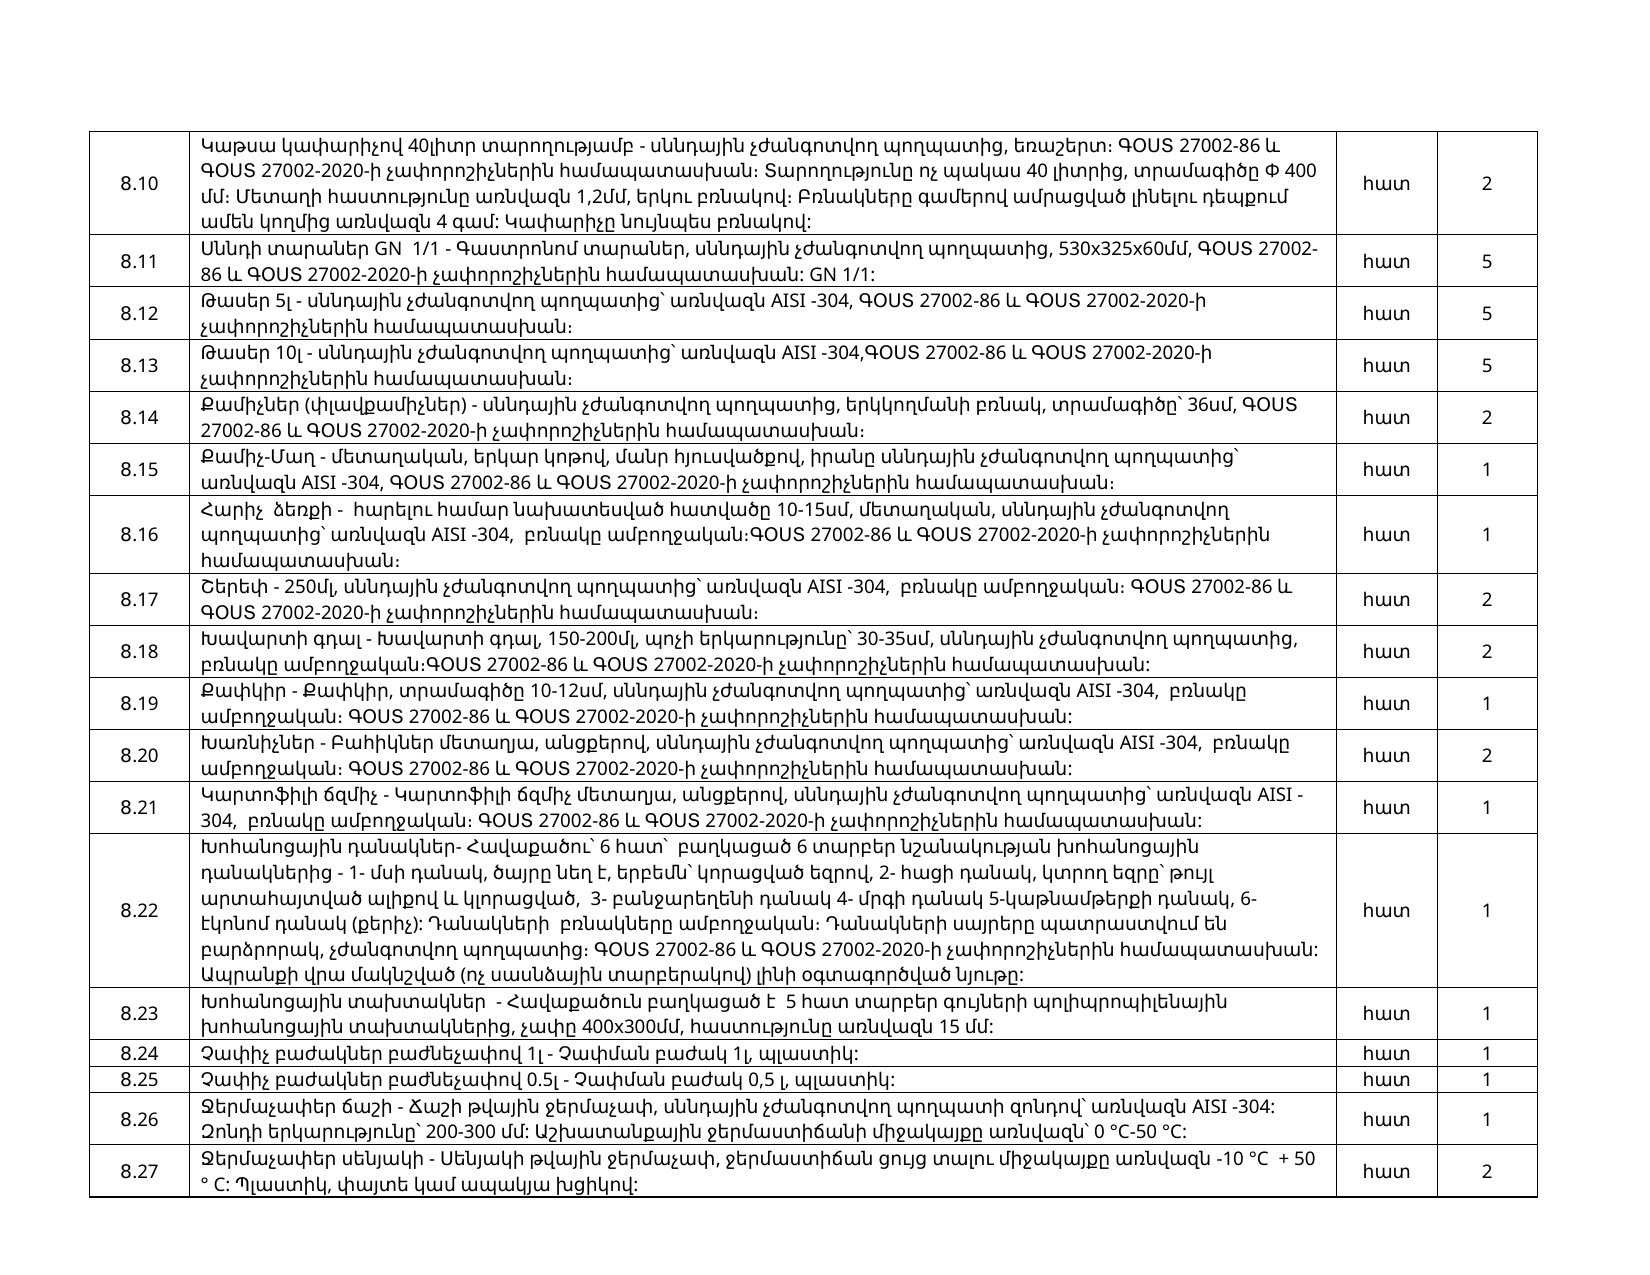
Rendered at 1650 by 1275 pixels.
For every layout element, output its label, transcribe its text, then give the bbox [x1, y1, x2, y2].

table_cell Կարտոֆիլի ճզմիչ - Կարտոֆիլի ճզմիչ մետաղյա, անցքերով, սննդային չժանգոտվող պողպատից՝ առնվազն AISI -304, բռնակը ամբողջական։ ԳՕՍՏ 27002-86 և ԳՕՍՏ 27002-2020-ի չափորոշիչներին համապատասխան: [190, 782, 1336, 833]
table_cell 2 [1438, 392, 1537, 443]
table_cell 8.21 [90, 782, 189, 833]
table_cell հատ [1337, 730, 1437, 781]
table_cell Թասեր 5լ - սննդային չժանգոտվող պողպատից՝ առնվազն AISI -304, ԳՕՍՏ 27002-86 և ԳՕՍՏ 27002-2020-ի չափորոշիչներին համապատասխան։ [190, 287, 1336, 338]
table_cell 2 [1438, 132, 1537, 234]
table_cell Չափիչ բաժակներ բաժնեչափով 0.5լ - Չափման բաժակ 0,5 լ, պլաստիկ: [190, 1067, 1336, 1092]
table_cell 1 [1438, 782, 1537, 833]
table_cell 1 [1438, 678, 1537, 729]
table_cell Չափիչ բաժակներ բաժնեչափով 1լ - Չափման բաժակ 1լ, պլաստիկ: [190, 1040, 1336, 1066]
table_cell հատ [1337, 1145, 1437, 1196]
table_cell 8.26 [90, 1093, 189, 1144]
table_cell հատ [1337, 626, 1437, 677]
table_cell հատ [1337, 782, 1437, 833]
table_cell 2 [1438, 626, 1537, 677]
table_cell հատ [1337, 287, 1437, 338]
table_cell 8.25 [90, 1067, 189, 1092]
table_cell հատ [1337, 678, 1437, 729]
table_cell 8.14 [90, 392, 189, 443]
table_cell 5 [1438, 235, 1537, 286]
table_cell 8.22 [90, 834, 189, 987]
table_cell Խառնիչներ - Բահիկներ մետաղյա, անցքերով, սննդային չժանգոտվող պողպատից՝ առնվազն AISI -304, բռնակը ամբողջական։ ԳՕՍՏ 27002-86 և ԳՕՍՏ 27002-2020-ի չափորոշիչներին համապատասխան: [190, 730, 1336, 781]
table_cell 2 [1438, 730, 1537, 781]
table_cell 8.24 [90, 1040, 189, 1066]
table_cell հատ [1337, 834, 1437, 987]
table_cell 8.15 [90, 444, 189, 495]
table_cell 1 [1438, 1067, 1537, 1092]
table_cell 5 [1438, 287, 1537, 338]
table_cell Քամիչ-Մաղ - մետաղական, երկար կոթով, մանր հյուսվածքով, իրանը սննդային չժանգոտվող պողպատից՝ առնվազն AISI -304, ԳՕՍՏ 27002-86 և ԳՕՍՏ 27002-2020-ի չափորոշիչներին համապատասխան։ [190, 444, 1336, 495]
table_cell հատ [1337, 444, 1437, 495]
table_cell 8.10 [90, 132, 189, 234]
table_cell 1 [1438, 1040, 1537, 1066]
table_cell Թասեր 10լ - սննդային չժանգոտվող պողպատից՝ առնվազն AISI -304,ԳՕՍՏ 27002-86 և ԳՕՍՏ 27002-2020-ի չափորոշիչներին համապատասխան։ [190, 340, 1336, 391]
table_cell Ջերմաչափեր ճաշի - Ճաշի թվային ջերմաչափ, սննդային չժանգոտվող պողպատի զոնդով՝ առնվազն AISI -304: Զոնդի երկարությունը՝ 200-300 մմ: Աշխատանքային ջերմաստիճանի միջակայքը առնվազն՝ 0 °C-50 °C: [190, 1093, 1336, 1144]
table_cell Շերեփ - 250մլ, սննդային չժանգոտվող պողպատից՝ առնվազն AISI -304, բռնակը ամբողջական։ ԳՕՍՏ 27002-86 և ԳՕՍՏ 27002-2020-ի չափորոշիչներին համապատասխան։ [190, 574, 1336, 624]
table_cell Խոհանոցային դանակներ- Հավաքածու՝ 6 հատ՝ բաղկացած 6 տարբեր նշանակության խոհանոցային դանակներից - 1- մսի դանակ, ծայրը նեղ է, երբեմն՝ կորացված եզրով, 2- հացի դանակ, կտրող եզրը՝ թույլ արտահայտված ալիքով և կլորացված, 3- բանջարեղենի դանակ 4- մրգի դանակ 5-կաթնամթերքի դանակ, 6- էկոնոմ դանակ (քերիչ): Դանակների բռնակները ամբողջական։ Դանակների սայրերը պատրաստվում են բարձրորակ, չժանգոտվող պողպատից։ ԳՕՍՏ 27002-86 և ԳՕՍՏ 27002-2020-ի չափորոշիչներին համապատասխան: Ապրանքի վրա մակնշված (ոչ սասնձային տարբերակով) լինի օգտագործված նյութը: [190, 834, 1336, 987]
table_cell հատ [1337, 132, 1437, 234]
table_cell հատ [1337, 340, 1437, 391]
table_cell հատ [1337, 988, 1437, 1039]
table_cell 1 [1438, 1093, 1537, 1144]
table_cell 8.13 [90, 340, 189, 391]
table_cell 1 [1438, 496, 1537, 572]
table_cell Հարիչ ձեռքի - հարելու համար նախատեսված հատվածը 10-15սմ, մետաղական, սննդային չժանգոտվող պողպատից՝ առնվազն AISI -304, բռնակը ամբողջական։ԳՕՍՏ 27002-86 և ԳՕՍՏ 27002-2020-ի չափորոշիչներին համապատասխան։ [190, 496, 1336, 572]
table_cell 8.16 [90, 496, 189, 572]
table_cell 5 [1438, 340, 1537, 391]
table_cell հատ [1337, 235, 1437, 286]
table_cell հատ [1337, 1093, 1437, 1144]
table_cell Քափկիր - Քափկիր, տրամագիծը 10-12սմ, սննդային չժանգոտվող պողպատից՝ առնվազն AISI -304, բռնակը ամբողջական։ ԳՕՍՏ 27002-86 և ԳՕՍՏ 27002-2020-ի չափորոշիչներին համապատասխան: [190, 678, 1336, 729]
table_cell Ջերմաչափեր սենյակի - Սենյակի թվային ջերմաչափ, ջերմաստիճան ցույց տալու միջակայքը առնվազն -10 °C + 50 ° C: Պլաստիկ, փայտե կամ ապակյա խցիկով: [190, 1145, 1336, 1196]
table_cell Խոհանոցային տախտակներ - Հավաքածուն բաղկացած է 5 հատ տարբեր գույների պոլիպրոպիլենային խոհանոցային տախտակներից, չափը 400х300մմ, հաստությունը առնվազն 15 մմ: [190, 988, 1336, 1039]
table_cell 8.12 [90, 287, 189, 338]
table_cell 8.11 [90, 235, 189, 286]
table_cell 8.23 [90, 988, 189, 1039]
table_cell 8.19 [90, 678, 189, 729]
table_cell 2 [1438, 1145, 1537, 1196]
table_cell Սննդի տարաներ GN 1/1 - Գաստրոնոմ տարաներ, սննդային չժանգոտվող պողպատից, 530х325х60մմ, ԳՕՍՏ 27002-86 և ԳՕՍՏ 27002-2020-ի չափորոշիչներին համապատասխան: GN 1/1: [190, 235, 1336, 286]
table_cell հատ [1337, 1067, 1437, 1092]
table_cell 8.27 [90, 1145, 189, 1196]
table_cell հատ [1337, 574, 1437, 624]
table_cell հատ [1337, 392, 1437, 443]
table_cell 1 [1438, 834, 1537, 987]
table_cell Կաթսա կափարիչով 40լիտր տարողությամբ - սննդային չժանգոտվող պողպատից, եռաշերտ։ ԳՕՍՏ 27002-86 և ԳՕՍՏ 27002-2020-ի չափորոշիչներին համապատասխան։ Տարողությունը ոչ պակաս 40 լիտրից, տրամագիծը Ф 400 մմ։ Մետաղի հաստությունը առնվազն 1,2մմ, երկու բռնակով։ Բռնակները գամերով ամրացված լինելու դեպքում ամեն կողմից առնվազն 4 գամ: Կափարիչը նույնպես բռնակով: [190, 132, 1336, 234]
table_cell 1 [1438, 444, 1537, 495]
table_cell 8.17 [90, 574, 189, 624]
table_cell 8.18 [90, 626, 189, 677]
table_cell 1 [1438, 988, 1537, 1039]
table_cell 8.20 [90, 730, 189, 781]
table_cell հատ [1337, 1040, 1437, 1066]
table_cell Խավարտի գդալ - Խավարտի գդալ, 150-200մլ, պոչի երկարությունը՝ 30-35սմ, սննդային չժանգոտվող պողպատից, բռնակը ամբողջական։ԳՕՍՏ 27002-86 և ԳՕՍՏ 27002-2020-ի չափորոշիչներին համապատասխան: [190, 626, 1336, 677]
table_cell 2 [1438, 574, 1537, 624]
table_cell հատ [1337, 496, 1437, 572]
table_cell Քամիչներ (փլավքամիչներ) - սննդային չժանգոտվող պողպատից, երկկողմանի բռնակ, տրամագիծը՝ 36սմ, ԳՕՍՏ 27002-86 և ԳՕՍՏ 27002-2020-ի չափորոշիչներին համապատասխան։ [190, 392, 1336, 443]
